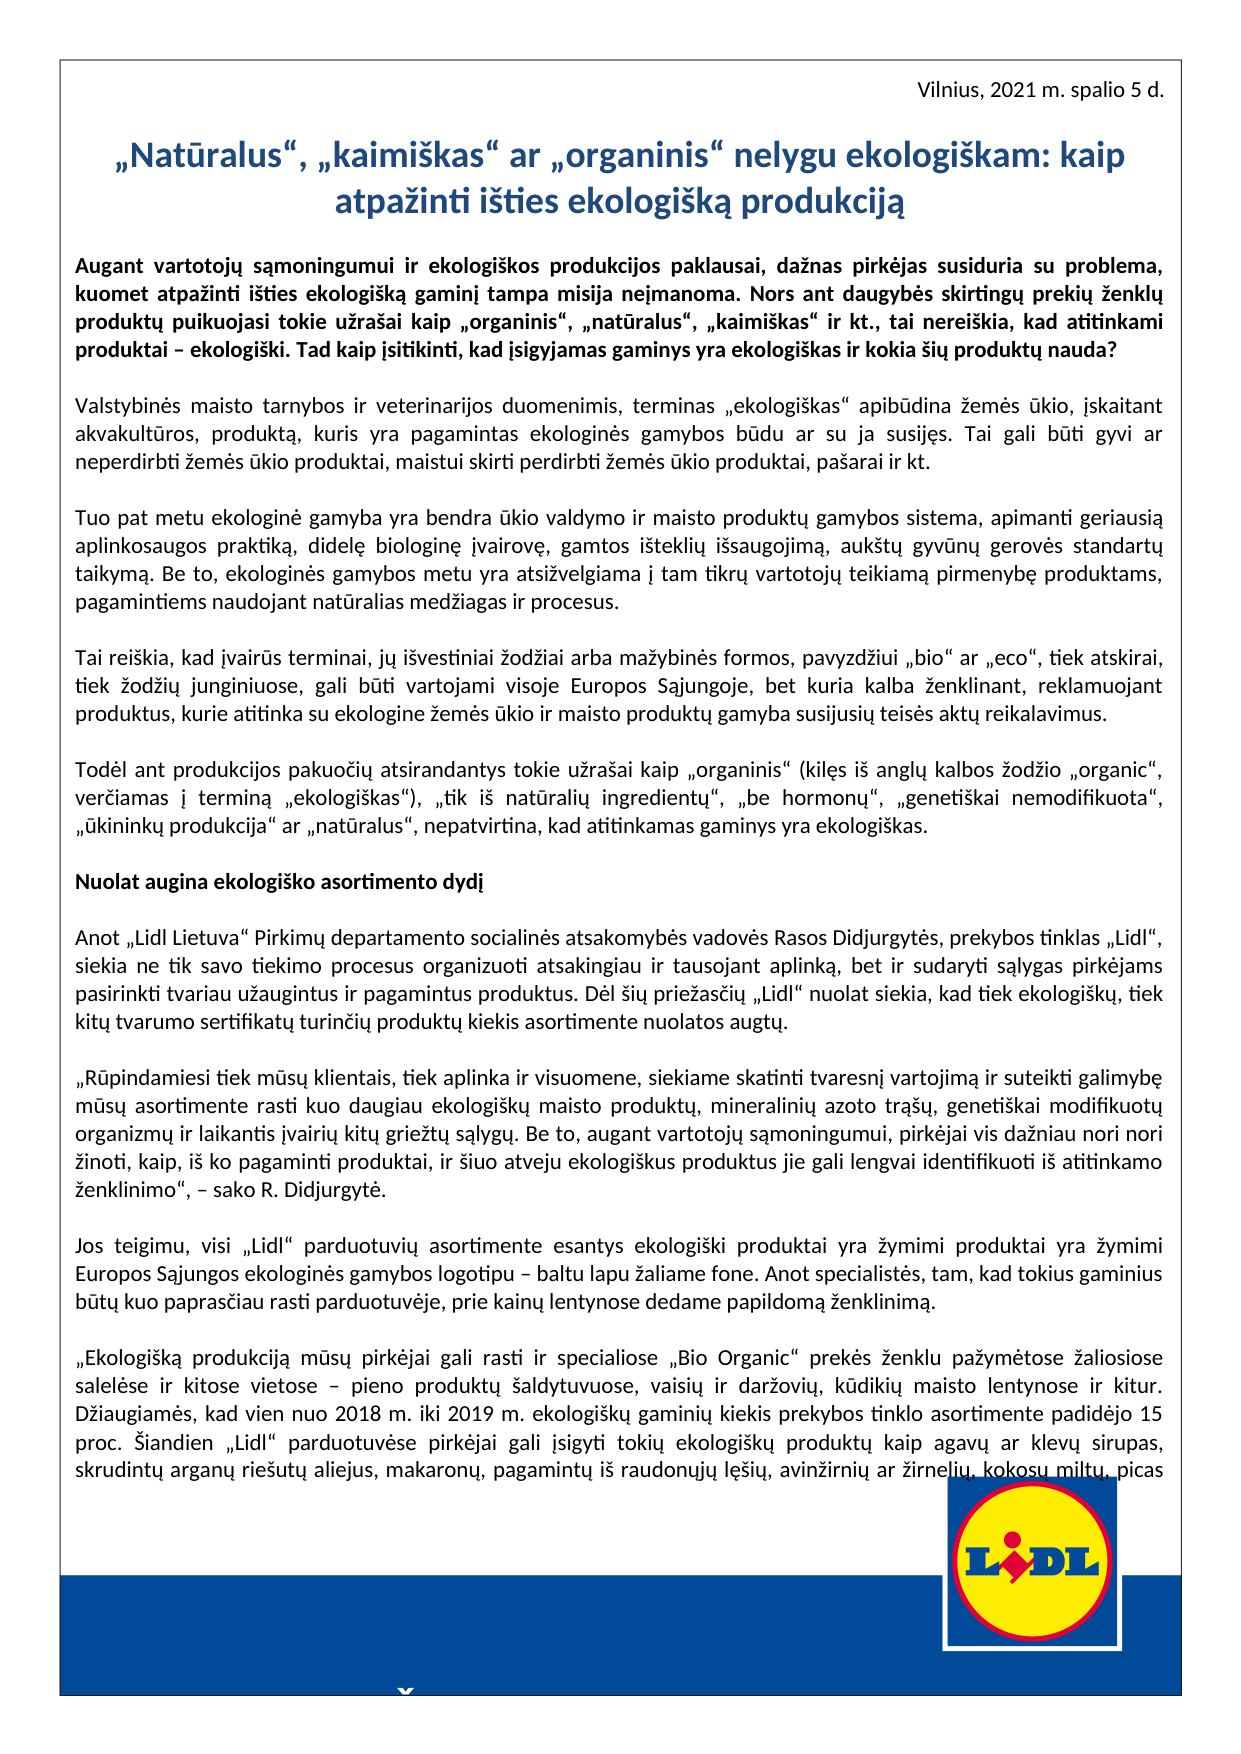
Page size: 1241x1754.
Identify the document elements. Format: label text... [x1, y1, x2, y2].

text Tuo pat metu ekologinė gamyba yra bendra ūkio valdymo ir maisto produktų gamybos sistema, apimanti geriausią aplinkosaugos praktiką, didelę biologinę įvairovę, gamtos išteklių išsaugojimą, aukštų gyvūnų gerovės standartų taikymą. Be to, ekologinės gamybos metu yra atsižvelgiama į tam tikrų vartotojų teikiamą pirmenybę produktams, pagamintiems naudojant natūralias medžiagas ir procesus. [75, 503, 1165, 615]
text Vilnius, 2021 m. spalio 5 d. [75, 75, 1165, 103]
picture [0, 0, 1241, 1754]
text „Rūpindamiesi tiek mūsų klientais, tiek aplinka ir visuomene, siekiame skatinti tvaresnį vartojimą ir suteikti galimybę mūsų asortimente rasti kuo daugiau ekologiškų maisto produktų, mineralinių azoto trąšų, genetiškai modifikuotų organizmų ir laikantis įvairių kitų griežtų sąlygų. Be to, augant vartotojų sąmoningumui, pirkėjai vis dažniau nori nori žinoti, kaip, iš ko pagaminti produktai, ir šiuo atveju ekologiškus produktus jie gali lengvai identifikuoti iš atitinkamo ženklinimo“, – sako R. Didjurgytė. [75, 1063, 1165, 1203]
text Valstybinės maisto tarnybos ir veterinarijos duomenimis, terminas „ekologiškas“ apibūdina žemės ūkio, įskaitant akvakultūros, produktą, kuris yra pagamintas ekologinės gamybos būdu ar su ja susijęs. Tai gali būti gyvi ar neperdirbti žemės ūkio produktai, maistui skirti perdirbti žemės ūkio produktai, pašarai ir kt. [75, 391, 1165, 475]
text Augant vartotojų sąmoningumui ir ekologiškos produkcijos paklausai, dažnas pirkėjas susiduria su problema, kuomet atpažinti išties ekologišką gaminį tampa misija neįmanoma. Nors ant daugybės skirtingų prekių ženklų produktų puikuojasi tokie užrašai kaip „organinis“, „natūralus“, „kaimiškas“ ir kt., tai nereiškia, kad atitinkami produktai – ekologiški. Tad kaip įsitikinti, kad įsigyjamas gaminys yra ekologiškas ir kokia šių produktų nauda? [75, 251, 1165, 363]
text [75, 1343, 1165, 1484]
text Nuolat augina ekologiško asortimento dydį [75, 867, 1165, 895]
text „Natūralus“, „kaimiškas“ ar „organinis“ nelygu ekologiškam: kaip atpažinti išties ekologišką produkciją [75, 131, 1165, 223]
text Jos teigimu, visi „Lidl“ parduotuvių asortimente esantys ekologiški produktai yra žymimi produktai yra žymimi Europos Sąjungos ekologinės gamybos logotipu – baltu lapu žaliame fone. Anot specialistės, tam, kad tokius gaminius būtų kuo paprasčiau rasti parduotuvėje, prie kainų lentynose dedame papildomą ženklinimą. [75, 1231, 1165, 1316]
text Todėl ant produkcijos pakuočių atsirandantys tokie užrašai kaip „organinis“ (kilęs iš anglų kalbos žodžio „organic“, verčiamas į terminą „ekologiškas“), „tik iš natūralių ingredientų“, „be hormonų“, „genetiškai nemodifikuota“, „ūkininkų produkcija“ ar „natūralus“, nepatvirtina, kad atitinkamas gaminys yra ekologiškas. [75, 755, 1165, 839]
text Tai reiškia, kad įvairūs terminai, jų išvestiniai žodžiai arba mažybinės formos, pavyzdžiui „bio“ ar „eco“, tiek atskirai, tiek žodžių junginiuose, gali būti vartojami visoje Europos Sąjungoje, bet kuria kalba ženklinant, reklamuojant produktus, kurie atitinka su ekologine žemės ūkio ir maisto produktų gamyba susijusių teisės aktų reikalavimus. [75, 643, 1165, 727]
text Anot „Lidl Lietuva“ Pirkimų departamento socialinės atsakomybės vadovės Rasos Didjurgytės, prekybos tinklas „Lidl“, siekia ne tik savo tiekimo procesus organizuoti atsakingiau ir tausojant aplinką, bet ir sudaryti sąlygas pirkėjams pasirinkti tvariau užaugintus ir pagamintus produktus. Dėl šių priežasčių „Lidl“ nuolat siekia, kad tiek ekologiškų, tiek kitų tvarumo sertifikatų turinčių produktų kiekis asortimente nuolatos augtų. [75, 923, 1165, 1035]
